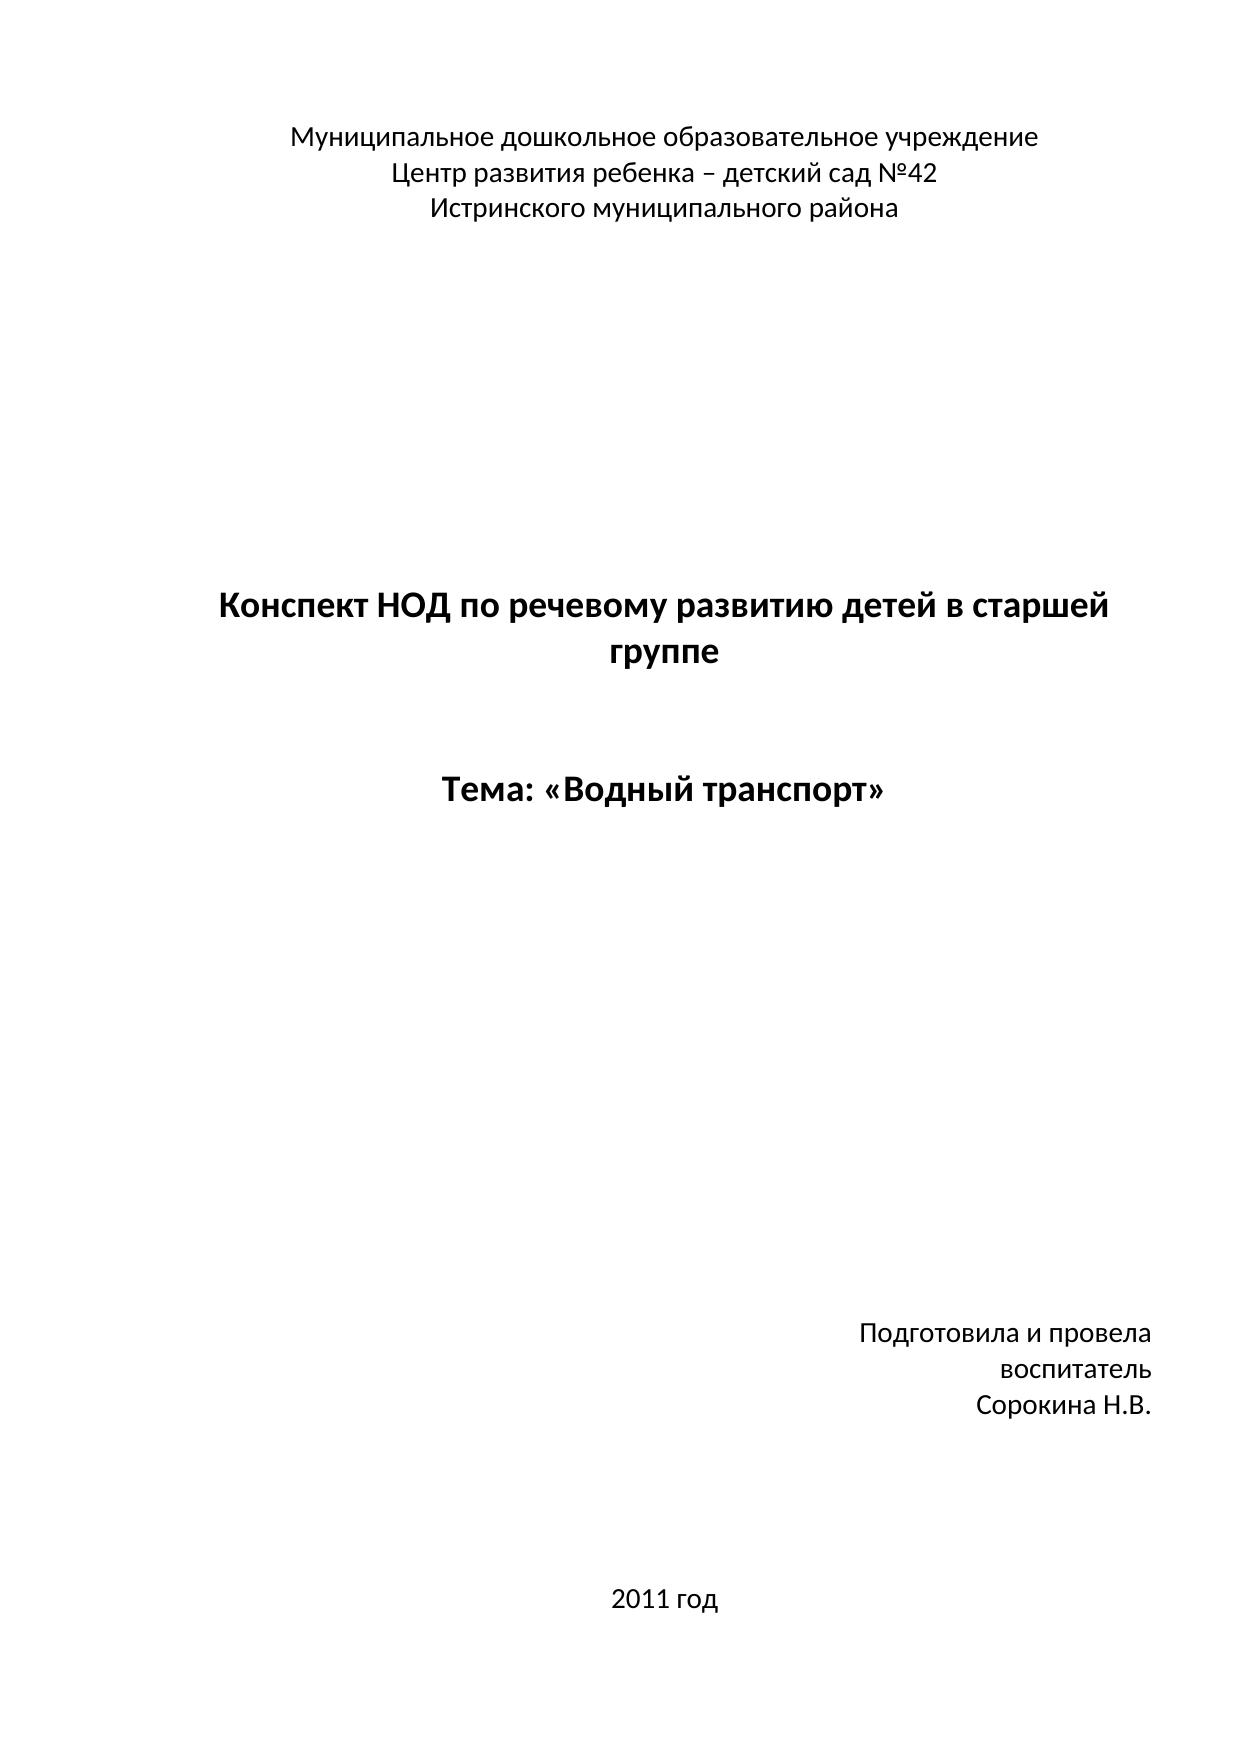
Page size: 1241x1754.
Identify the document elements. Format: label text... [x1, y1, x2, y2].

text Тема: «Водный транспорт» [177, 764, 1152, 810]
text Истринского муниципального района [177, 189, 1152, 225]
text 2011 год [177, 1581, 1152, 1616]
text воспитатель [177, 1350, 1152, 1386]
text Муниципальное дошкольное образовательное учреждение [177, 118, 1152, 154]
text Подготовила и провела [177, 1314, 1152, 1350]
text Центр развития ребенка – детский сад №42 [177, 154, 1152, 189]
text Сорокина Н.В. [177, 1386, 1152, 1421]
text Конспект НОД по речевому развитию детей в старшей группе [177, 581, 1152, 673]
